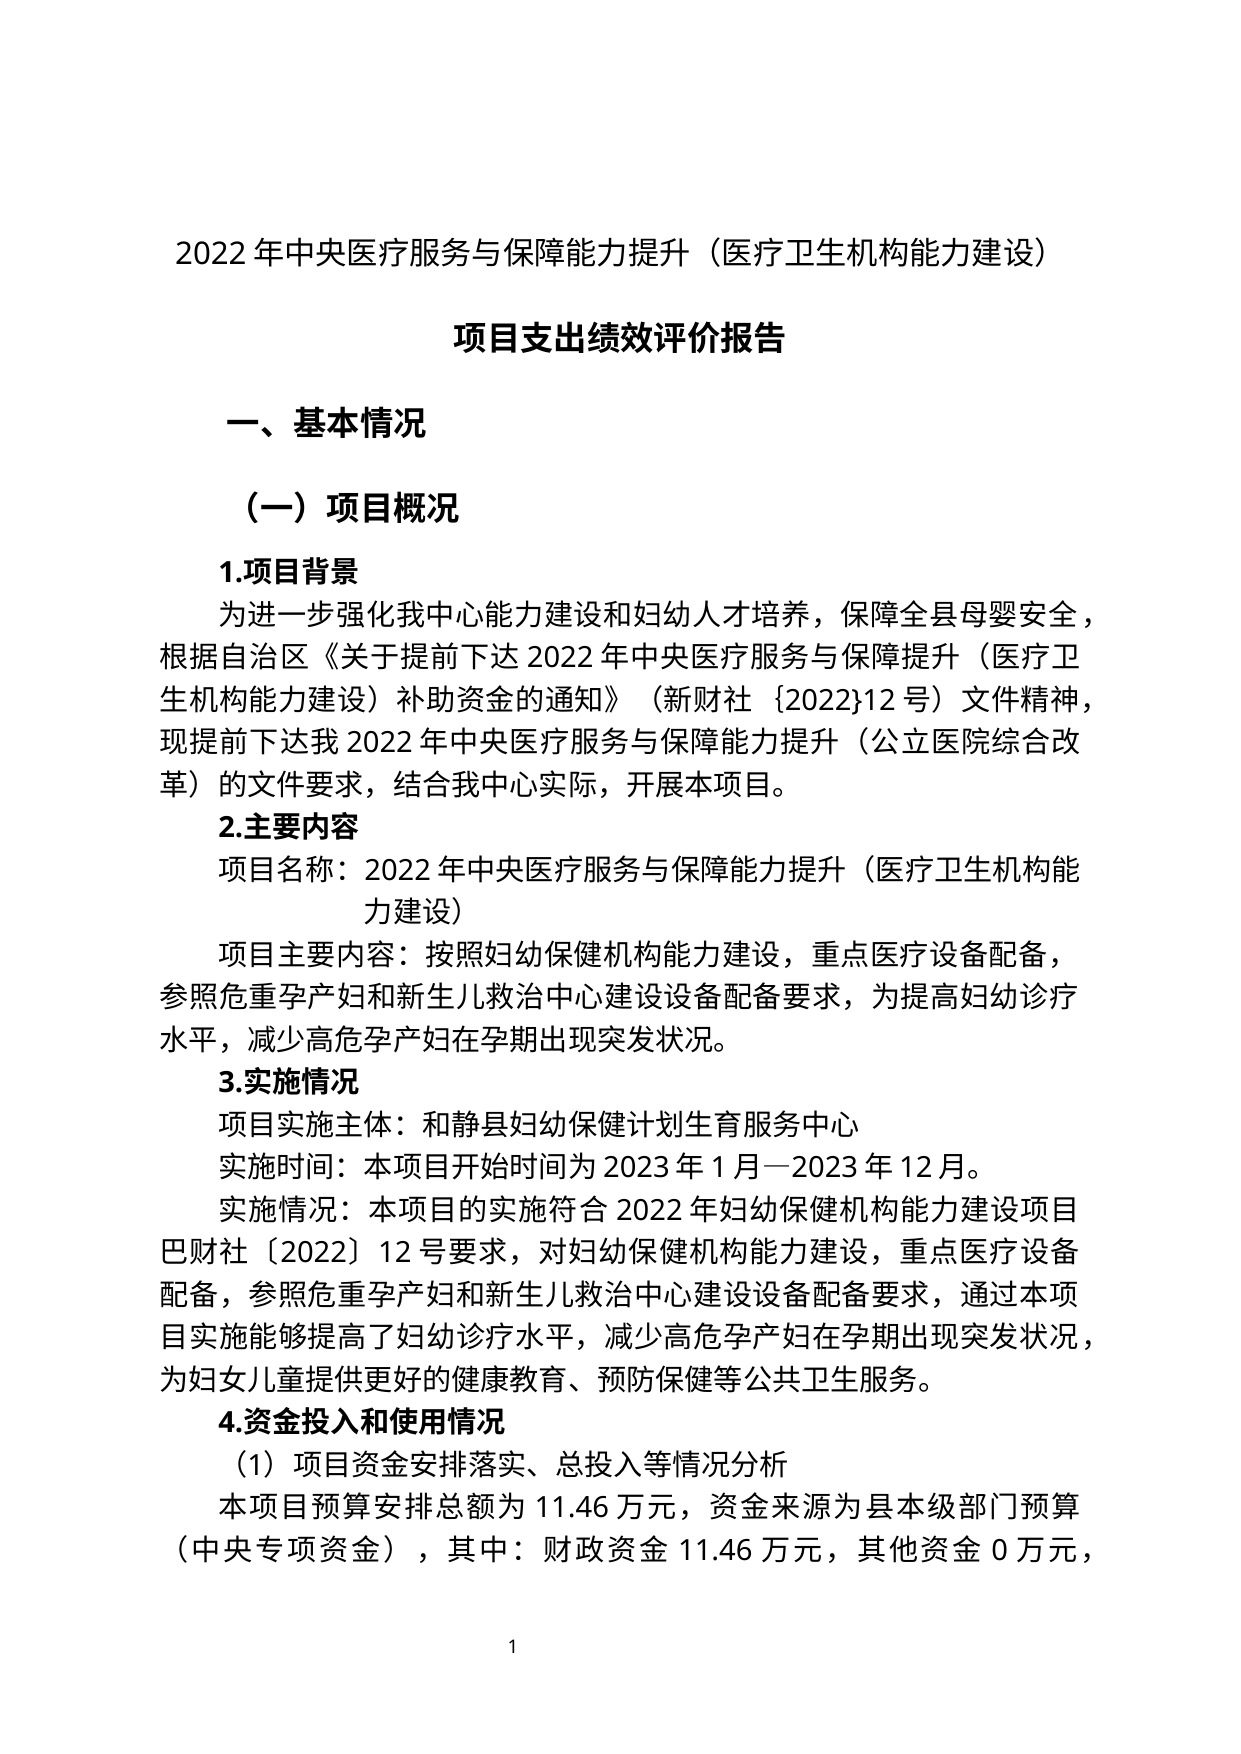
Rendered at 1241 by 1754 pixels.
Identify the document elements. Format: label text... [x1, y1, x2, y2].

text 项目主要内容：按照妇幼保健机构能力建设，重点医疗设备配备，参照危重孕产妇和新生儿救治中心建设设备配备要求，为提高妇幼诊疗水平，减少高危孕产妇在孕期出现突发状况。 [159, 931, 1081, 1059]
subtitle 3.实施情况 [159, 1059, 1081, 1101]
subtitle 4.资金投入和使用情况 [159, 1399, 1081, 1441]
text 实施情况：本项目的实施符合2022年妇幼保健机构能力建设项目巴财社〔2022〕12号要求，对妇幼保健机构能力建设，重点医疗设备配备，参照危重孕产妇和新生儿救治中心建设设备配备要求，通过本项目实施能够提高了妇幼诊疗水平，减少高危孕产妇在孕期出现突发状况，为妇女儿童提供更好的健康教育、预防保健等公共卫生服务。 [159, 1186, 1081, 1399]
subtitle 1.项目背景 [159, 549, 1081, 591]
text （1）项目资金安排落实、总投入等情况分析 [159, 1441, 1081, 1484]
subtitle 一、基本情况 [159, 379, 1081, 464]
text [159, 1484, 1081, 1569]
subtitle （一）项目概况 [159, 464, 1081, 549]
subtitle 2.主要内容 [159, 804, 1081, 846]
text 实施时间：本项目开始时间为2023年1月—2023年12月。 [159, 1144, 1081, 1186]
text 项目实施主体：和静县妇幼保健计划生育服务中心 [159, 1101, 1081, 1144]
text 项目名称：2022年中央医疗服务与保障能力提升（医疗卫生机构能力建设） [218, 846, 1081, 931]
text 为进一步强化我中心能力建设和妇幼人才培养，保障全县母婴安全，根据自治区《关于提前下达2022年中央医疗服务与保障提升（医疗卫生机构能力建设）补助资金的通知》（新财社｛2022}12号）文件精神，现提前下达我2022年中央医疗服务与保障能力提升（公立医院综合改革）的文件要求，结合我中心实际，开展本项目。 [159, 591, 1081, 804]
text 2022年中央医疗服务与保障能力提升（医疗卫生机构能力建设）项目支出绩效评价报告 [159, 209, 1081, 379]
